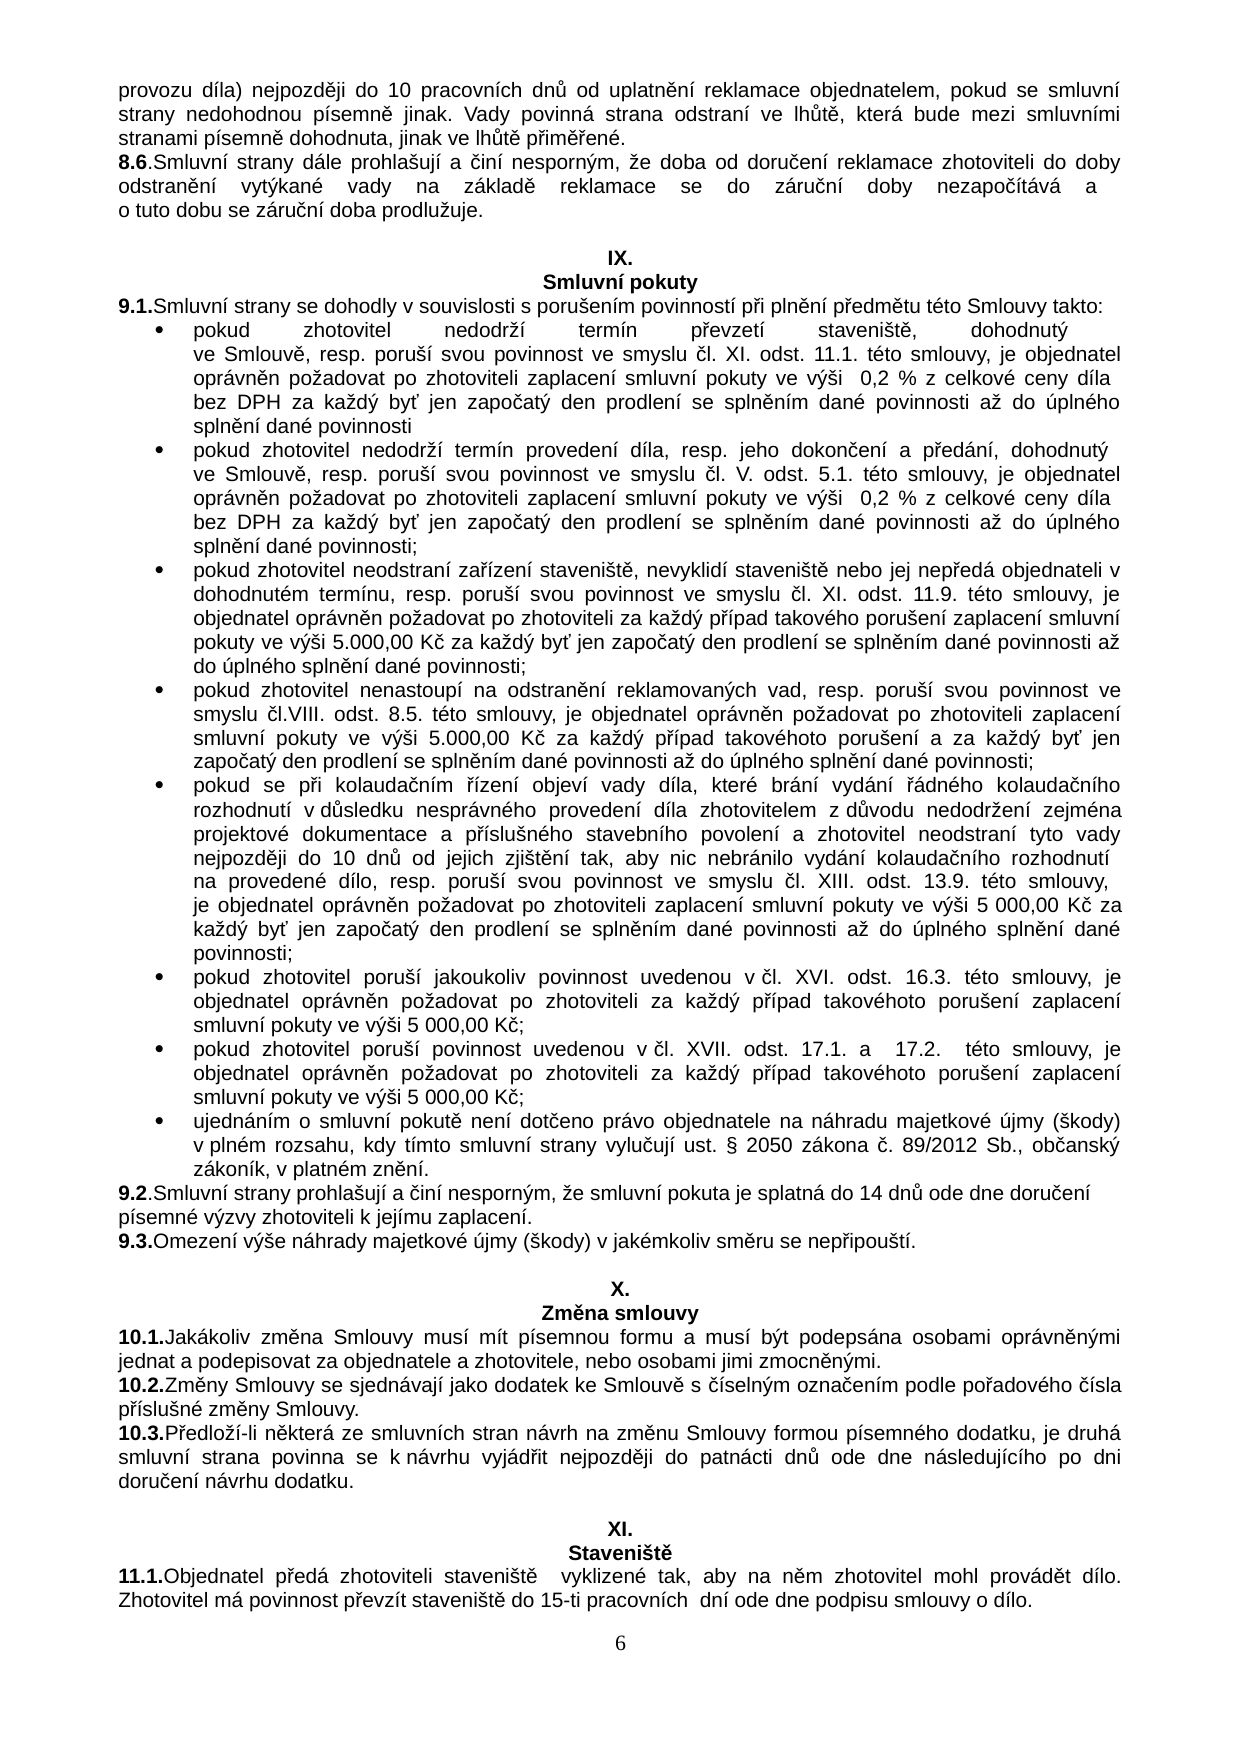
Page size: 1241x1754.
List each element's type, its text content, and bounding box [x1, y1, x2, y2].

text 10.1.Jakákoliv změna Smlouvy musí mít písemnou formu a musí být podepsána osobami oprávněnými jednat a podepisovat za objednatele a zhotovitele, nebo osobami jimi zmocněnými. [118, 1325, 1122, 1373]
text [118, 78, 1122, 150]
text Staveniště [118, 1540, 1122, 1564]
text Změna smlouvy [118, 1301, 1122, 1325]
text Smluvní pokuty [118, 270, 1122, 294]
text X. [118, 1277, 1122, 1301]
list pokud zhotovitel poruší povinnost uvedenou v čl. XVII. odst. 17.1. a 17.2. této smlouvy, je objednatel oprávněn požadovat po zhotoviteli za každý případ takovéhoto porušení zaplacení smluvní pokuty ve výši 5 000,00 Kč; [156, 1037, 1122, 1109]
text 9.1.Smluvní strany se dohodly v souvislosti s porušením povinností při plnění předmětu této Smlouvy takto: [118, 294, 1122, 318]
text 10.3.Předloží-li některá ze smluvních stran návrh na změnu Smlouvy formou písemného dodatku, je druhá smluvní strana povinna se k návrhu vyjádřit nejpozději do patnácti dnů ode dne následujícího po dni doručení návrhu dodatku. [118, 1421, 1122, 1492]
list pokud zhotovitel neodstraní zařízení staveniště, nevyklidí staveniště nebo jej nepředá objednateli v dohodnutém termínu, resp. poruší svou povinnost ve smyslu čl. XI. odst. 11.9. této smlouvy, je objednatel oprávněn požadovat po zhotoviteli za každý případ takového porušení zaplacení smluvní pokuty ve výši 5.000,00 Kč za každý byť jen započatý den prodlení se splněním dané povinnosti až do úplného splnění dané povinnosti; [156, 557, 1122, 677]
list ujednáním o smluvní pokutě není dotčeno právo objednatele na náhradu majetkové újmy (škody) v plném rozsahu, kdy tímto smluvní strany vylučují ust. § 2050 zákona č. 89/2012 Sb., občanský zákoník, v platném znění. [156, 1109, 1122, 1181]
list pokud zhotovitel nedodrží termín převzetí staveniště, dohodnutý ve Smlouvě, resp. poruší svou povinnost ve smyslu čl. XI. odst. 11.1. této smlouvy, je objednatel oprávněn požadovat po zhotoviteli zaplacení smluvní pokuty ve výši 0,2 % z celkové ceny díla bez DPH za každý byť jen započatý den prodlení se splněním dané povinnosti až do úplného splnění dané povinnosti [156, 318, 1122, 438]
list pokud zhotovitel nedodrží termín provedení díla, resp. jeho dokončení a předání, dohodnutý ve Smlouvě, resp. poruší svou povinnost ve smyslu čl. V. odst. 5.1. této smlouvy, je objednatel oprávněn požadovat po zhotoviteli zaplacení smluvní pokuty ve výši 0,2 % z celkové ceny díla bez DPH za každý byť jen započatý den prodlení se splněním dané povinnosti až do úplného splnění dané povinnosti; [156, 438, 1122, 557]
text 8.6.Smluvní strany dále prohlašují a činí nesporným, že doba od doručení reklamace zhotoviteli do doby odstranění vytýkané vady na základě reklamace se do záruční doby nezapočítává a o tuto dobu se záruční doba prodlužuje. [118, 150, 1122, 222]
text 9.2.Smluvní strany prohlašují a činí nesporným, že smluvní pokuta je splatná do 14 dnů ode dne doručení [118, 1181, 1122, 1205]
text 11.1.Objednatel předá zhotoviteli staveniště vyklizené tak, aby na něm zhotovitel mohl provádět dílo. Zhotovitel má povinnost převzít staveniště do 15-ti pracovních dní ode dne podpisu smlouvy o dílo. [118, 1564, 1122, 1612]
list pokud se při kolaudačním řízení objeví vady díla, které brání vydání řádného kolaudačního rozhodnutí v důsledku nesprávného provedení díla zhotovitelem z důvodu nedodržení zejména projektové dokumentace a příslušného stavebního povolení a zhotovitel neodstraní tyto vady nejpozději do 10 dnů od jejich zjištění tak, aby nic nebránilo vydání kolaudačního rozhodnutí na provedené dílo, resp. poruší svou povinnost ve smyslu čl. XIII. odst. 13.9. této smlouvy, je objednatel oprávněn požadovat po zhotoviteli zaplacení smluvní pokuty ve výši 5 000,00 Kč za každý byť jen započatý den prodlení se splněním dané povinnosti až do úplného splnění dané povinnosti; [156, 773, 1122, 965]
list pokud zhotovitel poruší jakoukoliv povinnost uvedenou v čl. XVI. odst. 16.3. této smlouvy, je objednatel oprávněn požadovat po zhotoviteli za každý případ takovéhoto porušení zaplacení smluvní pokuty ve výši 5 000,00 Kč; [156, 965, 1122, 1037]
text IX. [118, 246, 1122, 270]
text XI. [118, 1516, 1122, 1540]
text 10.2.Změny Smlouvy se sjednávají jako dodatek ke Smlouvě s číselným označením podle pořadového čísla příslušné změny Smlouvy. [118, 1373, 1122, 1421]
list pokud zhotovitel nenastoupí na odstranění reklamovaných vad, resp. poruší svou povinnost ve smyslu čl.VIII. odst. 8.5. této smlouvy, je objednatel oprávněn požadovat po zhotoviteli zaplacení smluvní pokuty ve výši 5.000,00 Kč za každý případ takovéhoto porušení a za každý byť jen započatý den prodlení se splněním dané povinnosti až do úplného splnění dané povinnosti; [156, 677, 1122, 773]
text 9.3.Omezení výše náhrady majetkové újmy (škody) v jakémkoliv směru se nepřipouští. [118, 1229, 1122, 1253]
text písemné výzvy zhotoviteli k jejímu zaplacení. [118, 1205, 1122, 1229]
